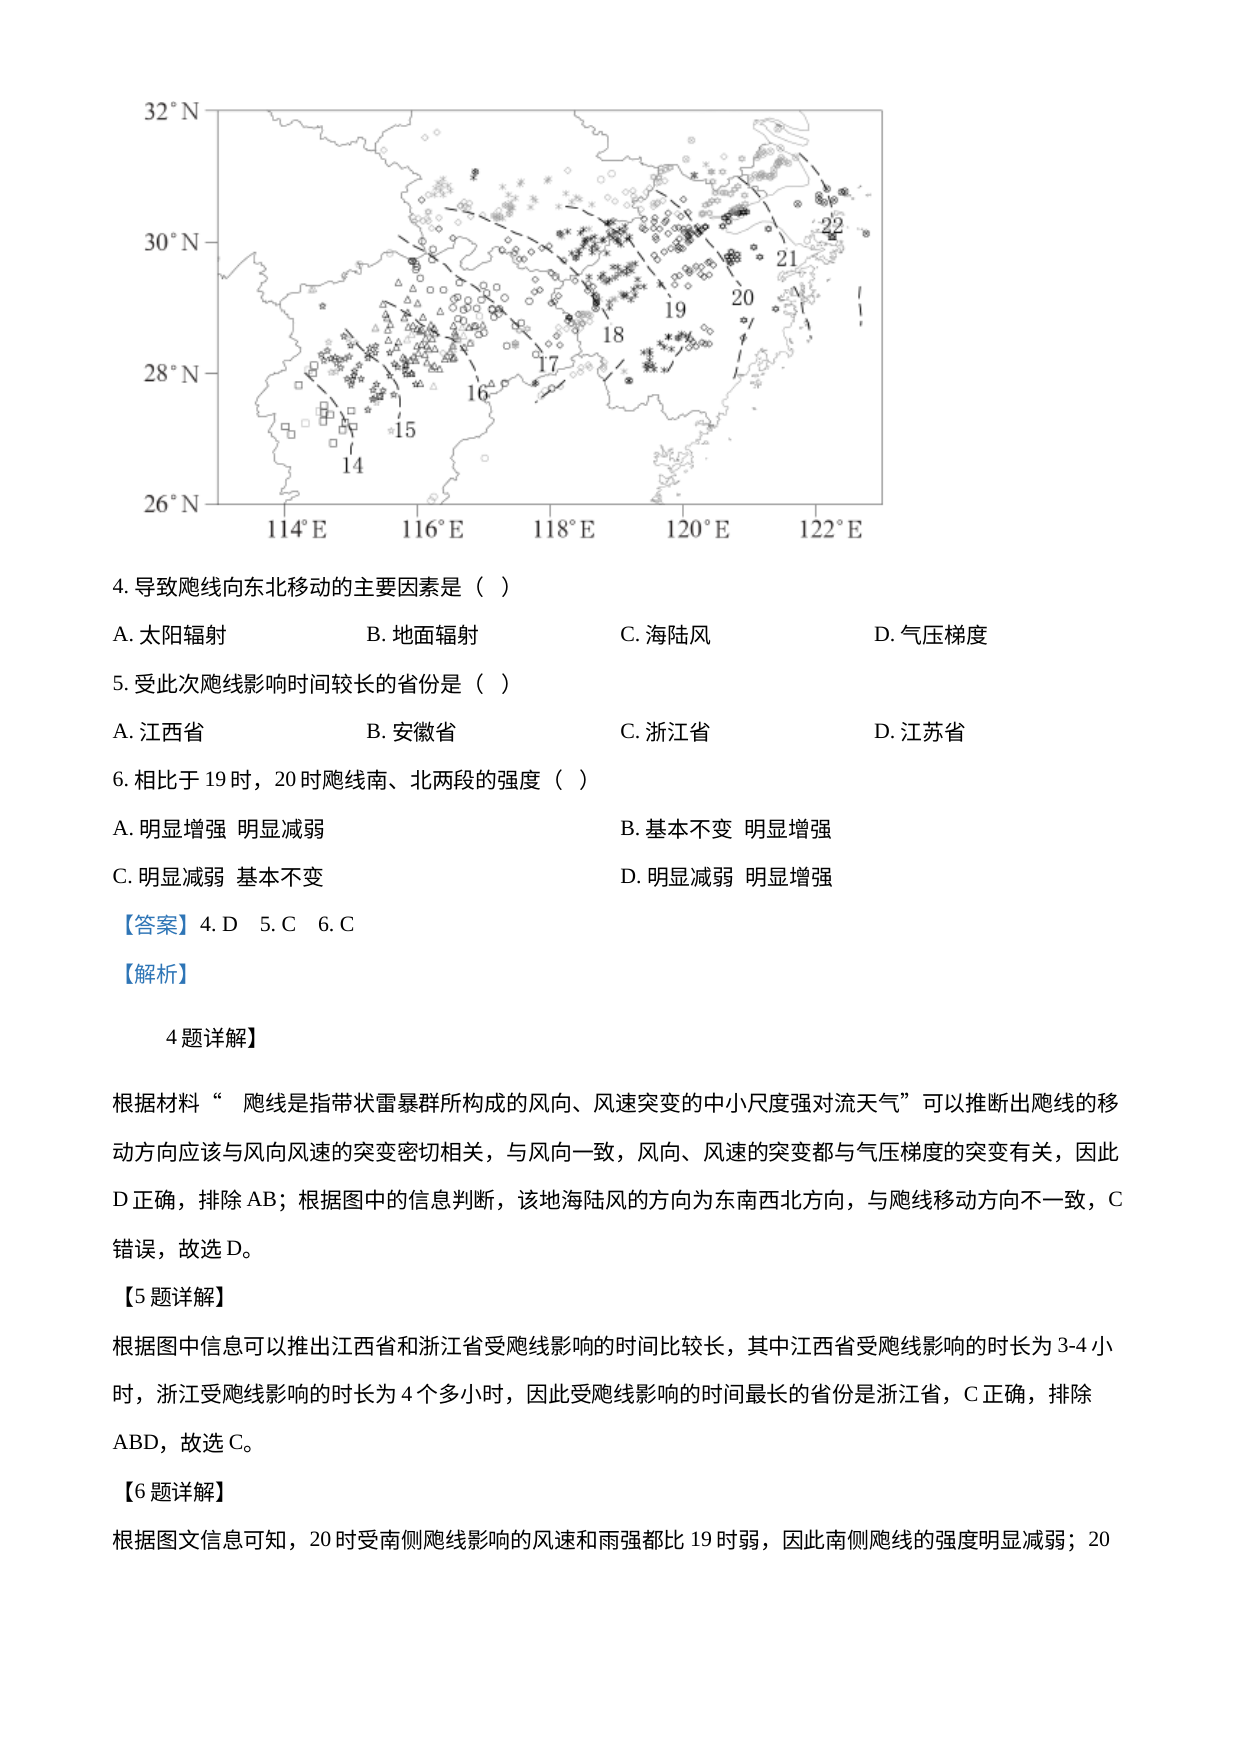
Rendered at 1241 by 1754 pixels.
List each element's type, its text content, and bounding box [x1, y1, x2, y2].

text 【解析】 [112, 956, 1128, 989]
text C. 明显减弱 基本不变 D. 明显减弱 明显增强 [112, 859, 1128, 892]
text A. 江西省 B. 安徽省 C. 浙江省 D. 江苏省 [112, 714, 1128, 747]
text 5. 受此次飑线影响时间较长的省份是（ ） [112, 666, 1128, 699]
text 【5题详解】 [112, 1280, 1128, 1312]
text 【答案】4. D 5. C 6. C [112, 908, 1128, 940]
text 根据材料“ 飑线是指带状雷暴群所构成的风向、风速突变的中小尺度强对流天气”可以推断出飑线的移动方向应该与风向风速的突变密切相关，与风向一致，风向、风速的突变都与气压梯度的突变有关，因此D正确，排除AB；根据图中的信息判断，该地海陆风的方向为东南西北方向，与飑线移动方向不一致，C错误，故选D。 [112, 1085, 1128, 1264]
text 【6题详解】 [112, 1474, 1128, 1507]
text 根据图中信息可以推出江西省和浙江省受飑线影响的时间比较长，其中江西省受飑线影响的时长为3-4小时，浙江受飑线影响的时长为4个多小时，因此受飑线影响的时间最长的省份是浙江省，C正确，排除ABD，故选C。 [112, 1328, 1128, 1458]
picture [131, 101, 899, 557]
text A. 明显增强 明显减弱 B. 基本不变 明显增强 [112, 811, 1128, 844]
text 4. 导致飑线向东北移动的主要因素是（ ） [112, 569, 1128, 602]
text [112, 1522, 1128, 1555]
text A. 太阳辐射 B. 地面辐射 C. 海陆风 D. 气压梯度 [112, 618, 1128, 650]
text 4题详解】 [112, 1004, 1128, 1069]
text 6. 相比于19时，20时飑线南、北两段的强度（ ） [112, 763, 1128, 795]
